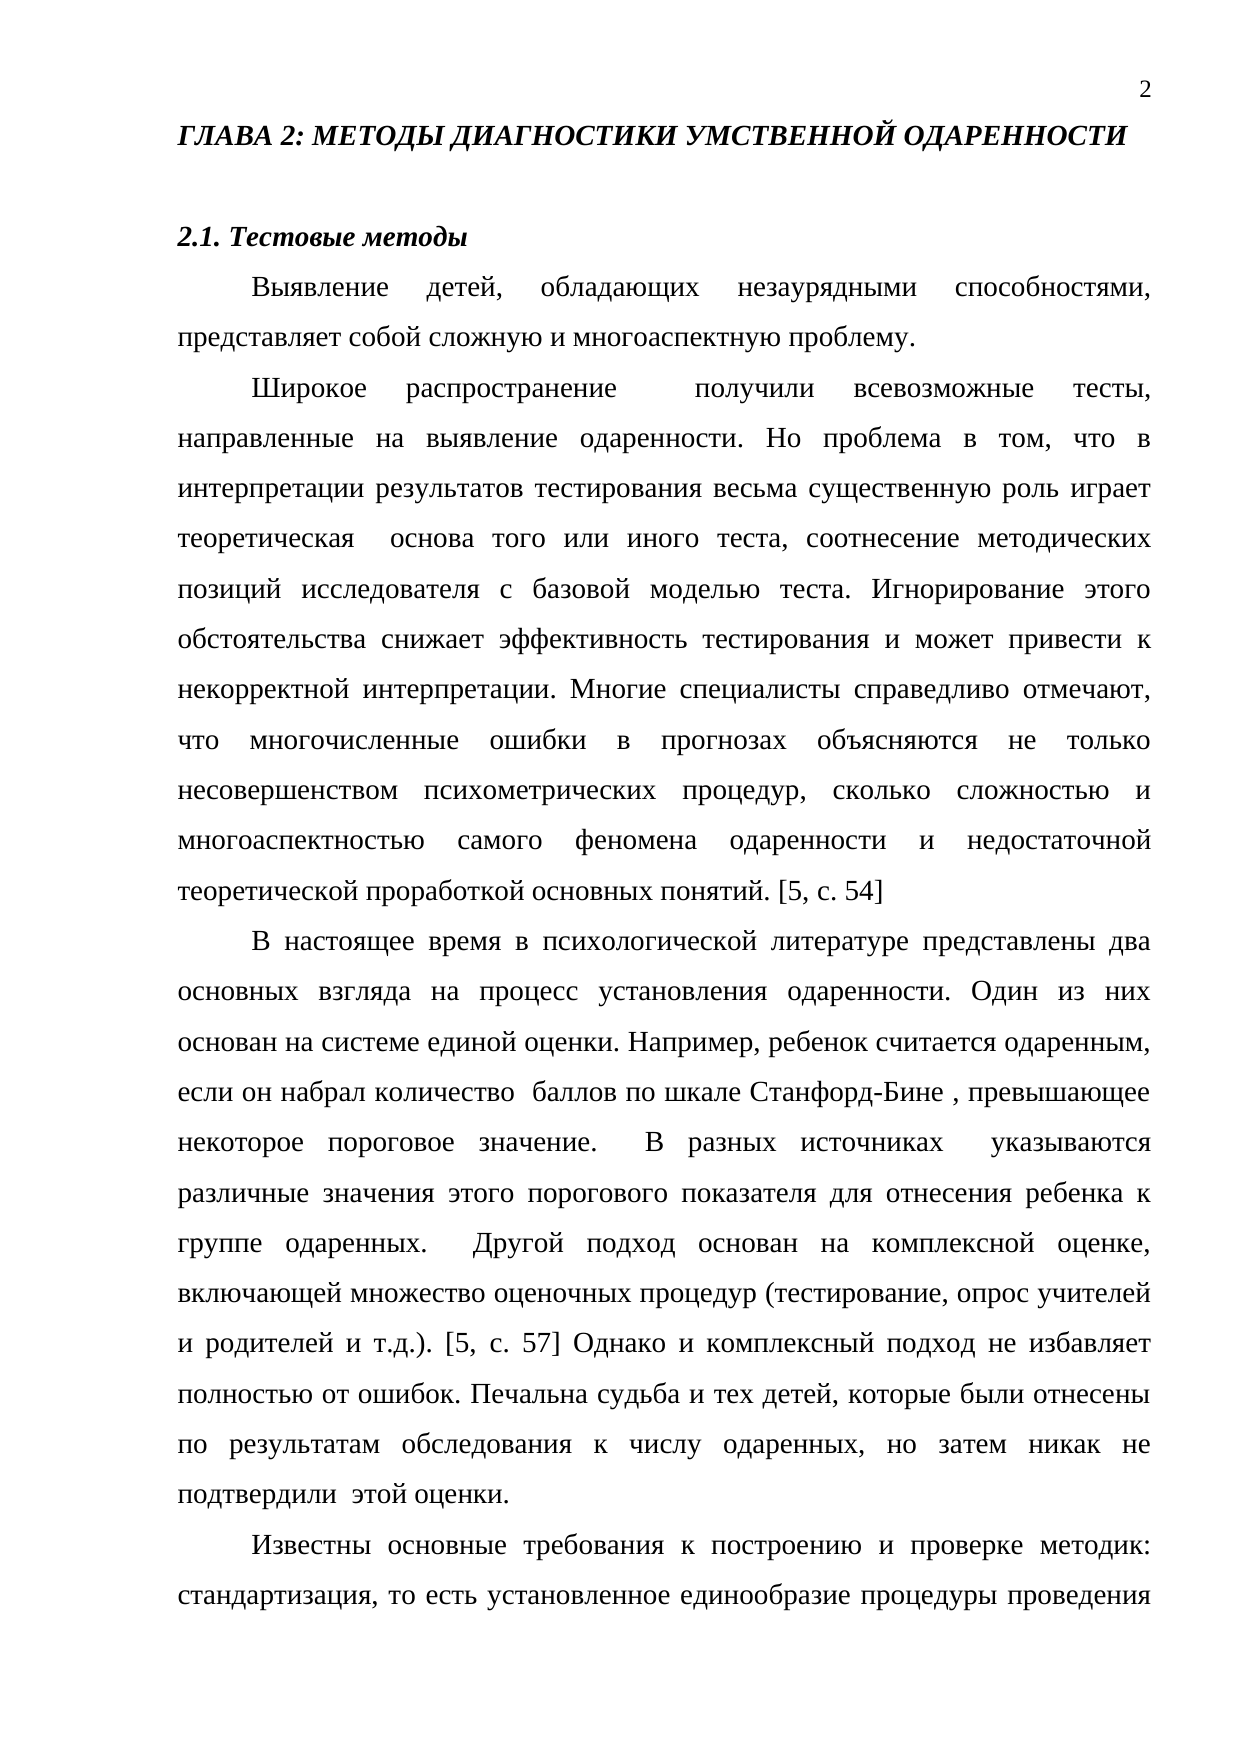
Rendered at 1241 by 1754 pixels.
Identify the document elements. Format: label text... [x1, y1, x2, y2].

text Глава 2: Методы диагностики умственной одаренности [177, 118, 1152, 152]
text Широкое распространение получили всевозможные тесты, направленные на выявление одаренности. Но проблема в том, что в интерпретации результатов тестирования весьма существенную роль играет теоретическая основа того или иного теста, соотнесение методических позиций исследователя с базовой моделью теста. Игнорирование этого обстоятельства снижает эффективность тестирования и может привести к некорректной интерпретации. Многие специалисты справедливо отмечают, что многочисленные ошибки в прогнозах объясняются не только несовершенством психометрических процедур, сколько сложностью и многоаспектностью самого феномена одаренности и недостаточной теоретической проработкой основных понятий. [5, c. 54] [177, 370, 1152, 906]
text 2.1. Тестовые методы [177, 219, 1152, 252]
text Выявление детей, обладающих незаурядными способностями, представляет собой сложную и многоаспектную проблему. [177, 269, 1152, 353]
text В настоящее время в психологической литературе представлены два основных взгляда на процесс установления одаренности. Один из них основан на системе единой оценки. Например, ребенок считается одаренным, если он набрал количество баллов по шкале Станфорд-Бине , превышающее некоторое пороговое значение. В разных источниках указываются различные значения этого порогового показателя для отнесения ребенка к группе одаренных. Другой подход основан на комплексной оценке, включающей множество оценочных процедур (тестирование, опрос учителей и родителей и т.д.). [5, c. 57] Однако и комплексный подход не избавляет полностью от ошибок. Печальна судьба и тех детей, которые были отнесены по результатам обследования к числу одаренных, но затем никак не подтвердили этой оценки. [177, 923, 1152, 1510]
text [177, 1527, 1152, 1611]
